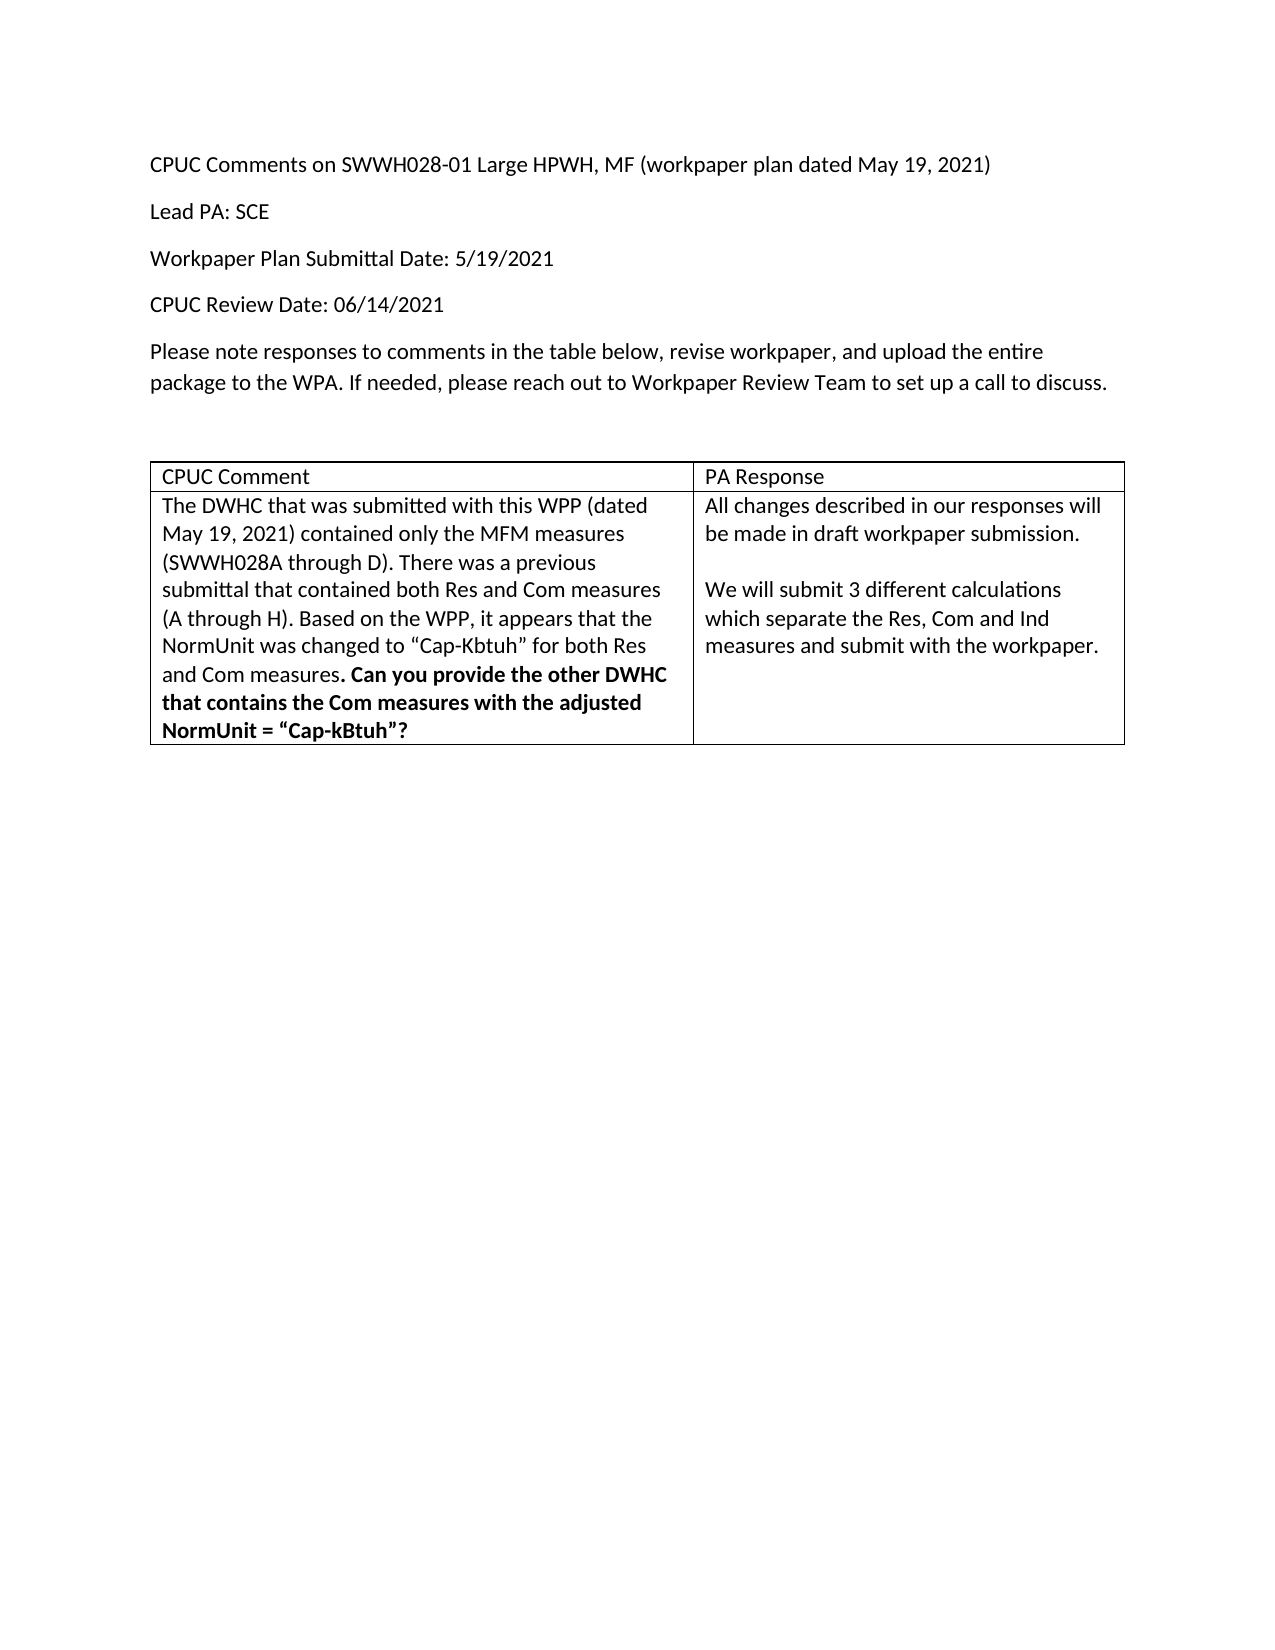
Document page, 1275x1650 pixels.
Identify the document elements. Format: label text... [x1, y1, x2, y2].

text Please note responses to comments in the table below, revise workpaper, and upload the entire package to the WPA. If needed, please reach out to Workpaper Review Team to set up a call to discuss. [150, 337, 1125, 396]
table_header CPUC Comment [151, 463, 693, 491]
text Workpaper Plan Submittal Date: 5/19/2021 [150, 244, 1125, 272]
table_header PA Response [694, 463, 1124, 491]
text CPUC Comments on SWWH028-01 Large HPWH, MF (workpaper plan dated May 19, 2021) [150, 150, 1125, 178]
text CPUC Review Date: 06/14/2021 [150, 291, 1125, 319]
text Lead PA: SCE [150, 197, 1125, 225]
table_cell All changes described in our responses will be made in draft workpaper submission. We will submit 3 different calculations which separate the Res, Com and Ind measures and submit with the workpaper. [694, 492, 1124, 744]
table_cell The DWHC that was submitted with this WPP (dated May 19, 2021) contained only the MFM measures (SWWH028A through D). There was a previous submittal that contained both Res and Com measures (A through H). Based on the WPP, it appears that the NormUnit was changed to “Cap-Kbtuh” for both Res and Com measures. Can you provide the other DWHC that contains the Com measures with the adjusted NormUnit = “Cap-kBtuh”? [151, 492, 693, 744]
